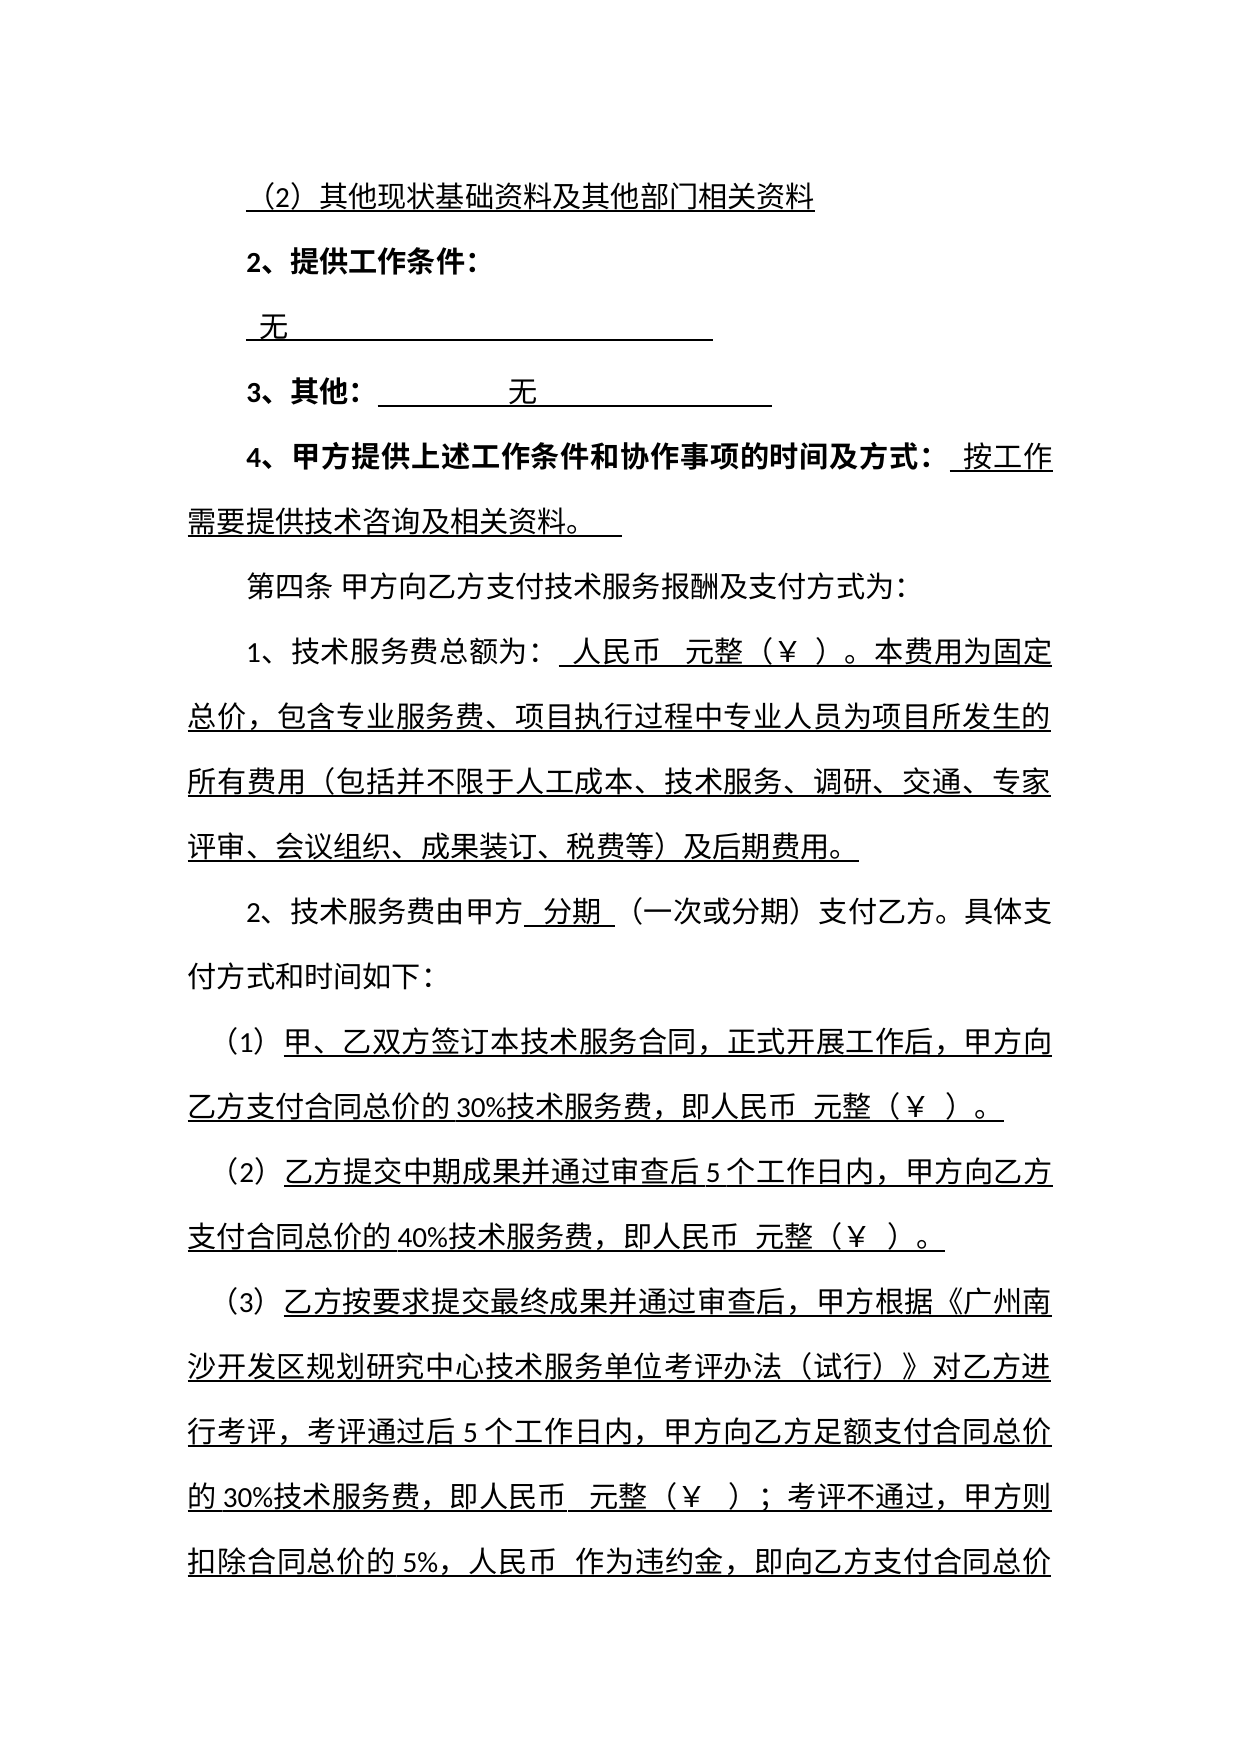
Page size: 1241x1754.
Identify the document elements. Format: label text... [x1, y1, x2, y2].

text （2）乙方提交中期成果并通过审查后5个工作日内，甲方向乙方支付合同总价的40%技术服务费，即人民币 元整（￥ ）。 [187, 1137, 1053, 1267]
text 无 [187, 292, 1053, 357]
text 3、其他： 无 [187, 357, 1053, 422]
text 第四条 甲方向乙方支付技术服务报酬及支付方式为： [187, 552, 1053, 617]
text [187, 1267, 1053, 1592]
text 2、技术服务费由甲方 分期 （一次或分期）支付乙方。具体支付方式和时间如下： [187, 877, 1053, 1007]
text 1、技术服务费总额为： 人民币 元整（￥ ）。本费用为固定总价，包含专业服务费、项目执行过程中专业人员为项目所发生的所有费用（包括并不限于人工成本、技术服务、调研、交通、专家评审、会议组织、成果装订、税费等）及后期费用。 [187, 617, 1053, 877]
text 2、提供工作条件： [187, 227, 1053, 292]
text 4、甲方提供上述工作条件和协作事项的时间及方式： 按工作需要提供技术咨询及相关资料。 [187, 422, 1053, 552]
text （1）甲、乙双方签订本技术服务合同，正式开展工作后，甲方向乙方支付合同总价的30%技术服务费，即人民币 元整（￥ ）。 [187, 1007, 1053, 1137]
text （2）其他现状基础资料及其他部门相关资料 [187, 162, 1053, 227]
